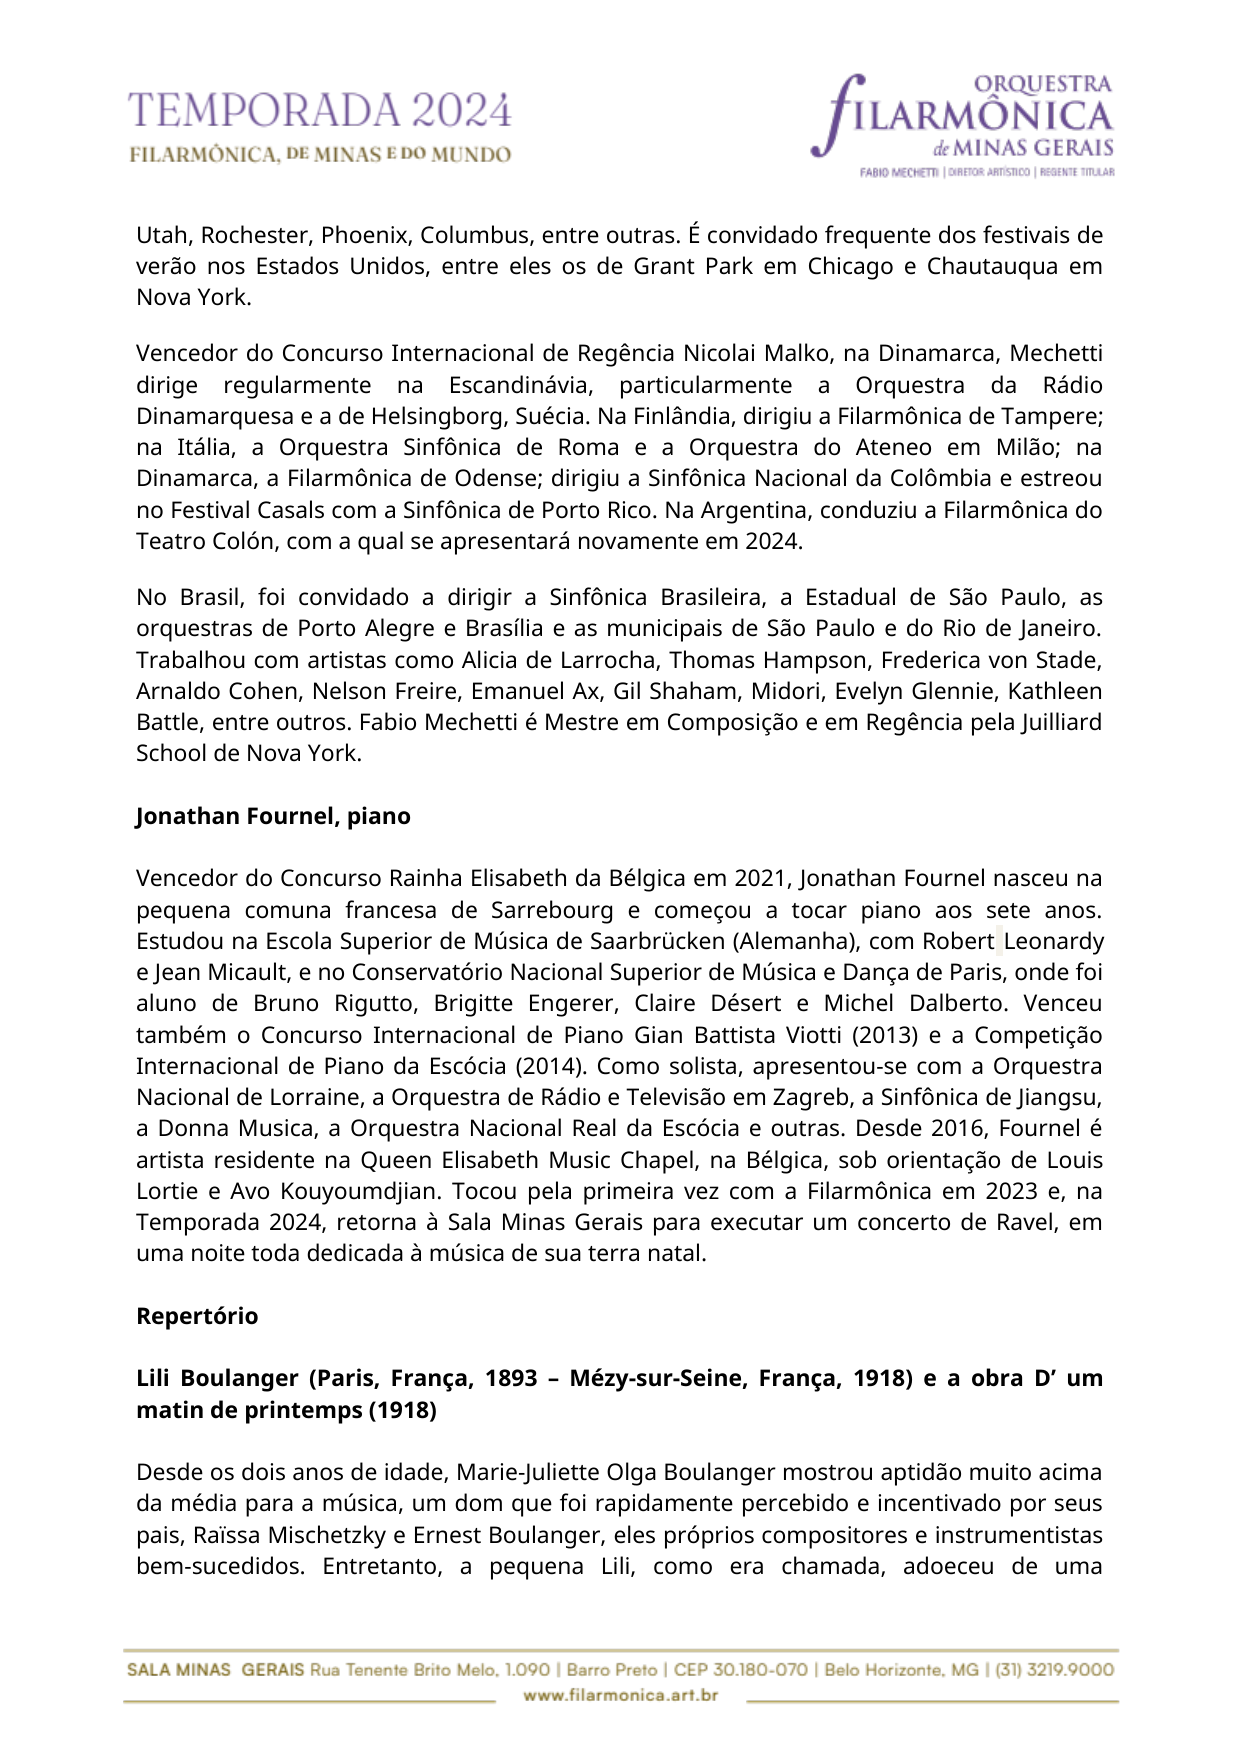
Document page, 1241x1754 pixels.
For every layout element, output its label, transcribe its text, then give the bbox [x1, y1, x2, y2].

text Vencedor do Concurso Internacional de Regência Nicolai Malko, na Dinamarca, Mechetti dirige regularmente na Escandinávia, particularmente a Orquestra da Rádio Dinamarquesa e a de Helsingborg, Suécia. Na Finlândia, dirigiu a Filarmônica de Tampere; na Itália, a Orquestra Sinfônica de Roma e a Orquestra do Ateneo em Milão; na Dinamarca, a Filarmônica de Odense; dirigiu a Sinfônica Nacional da Colômbia e estreou no Festival Casals com a Sinfônica de Porto Rico. Na Argentina, conduziu a Filarmônica do Teatro Colón, com a qual se apresentará novamente em 2024. [136, 337, 1104, 556]
text Repertório [136, 1300, 1104, 1331]
text Jonathan Fournel, piano [136, 800, 1104, 831]
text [136, 218, 1104, 312]
text No Brasil, foi convidado a dirigir a Sinfônica Brasileira, a Estadual de São Paulo, as orquestras de Porto Alegre e Brasília e as municipais de São Paulo e do Rio de Janeiro. Trabalhou com artistas como Alicia de Larrocha, Thomas Hampson, Frederica von Stade, Arnaldo Cohen, Nelson Freire, Emanuel Ax, Gil Shaham, Midori, Evelyn Glennie, Kathleen Battle, entre outros. Fabio Mechetti é Mestre em Composição e em Regência pela Juilliard School de Nova York. [136, 581, 1104, 768]
text Lili Boulanger (Paris, França, 1893 – Mézy-sur-Seine, França, 1918) e a obra D’ um matin de printemps (1918) [136, 1362, 1104, 1425]
text Vencedor do Concurso Rainha Elisabeth da Bélgica em 2021, Jonathan Fournel nasceu na pequena comuna francesa de Sarrebourg e começou a tocar piano aos sete anos. Estudou na Escola Superior de Música de Saarbrücken (Alemanha), com Robert Leonardy e Jean Micault, e no Conservatório Nacional Superior de Música e Dança de Paris, onde foi aluno de Bruno Rigutto, Brigitte Engerer, Claire Désert e Michel Dalberto. Venceu também o Concurso Internacional de Piano Gian Battista Viotti (2013) e a Competição Internacional de Piano da Escócia (2014). Como solista, apresentou-se com a Orquestra Nacional de Lorraine, a Orquestra de Rádio e Televisão em Zagreb, a Sinfônica de Jiangsu, a Donna Musica, a Orquestra Nacional Real da Escócia e outras. Desde 2016, Fournel é artista residente na Queen Elisabeth Music Chapel, na Bélgica, sob orientação de Louis Lortie e Avo Kouyoumdjian. Tocou pela primeira vez com a Filarmônica em 2023 e, na Temporada 2024, retorna à Sala Minas Gerais para executar um concerto de Ravel, em uma noite toda dedicada à música de sua terra natal. [136, 862, 1104, 1268]
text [136, 1456, 1104, 1581]
